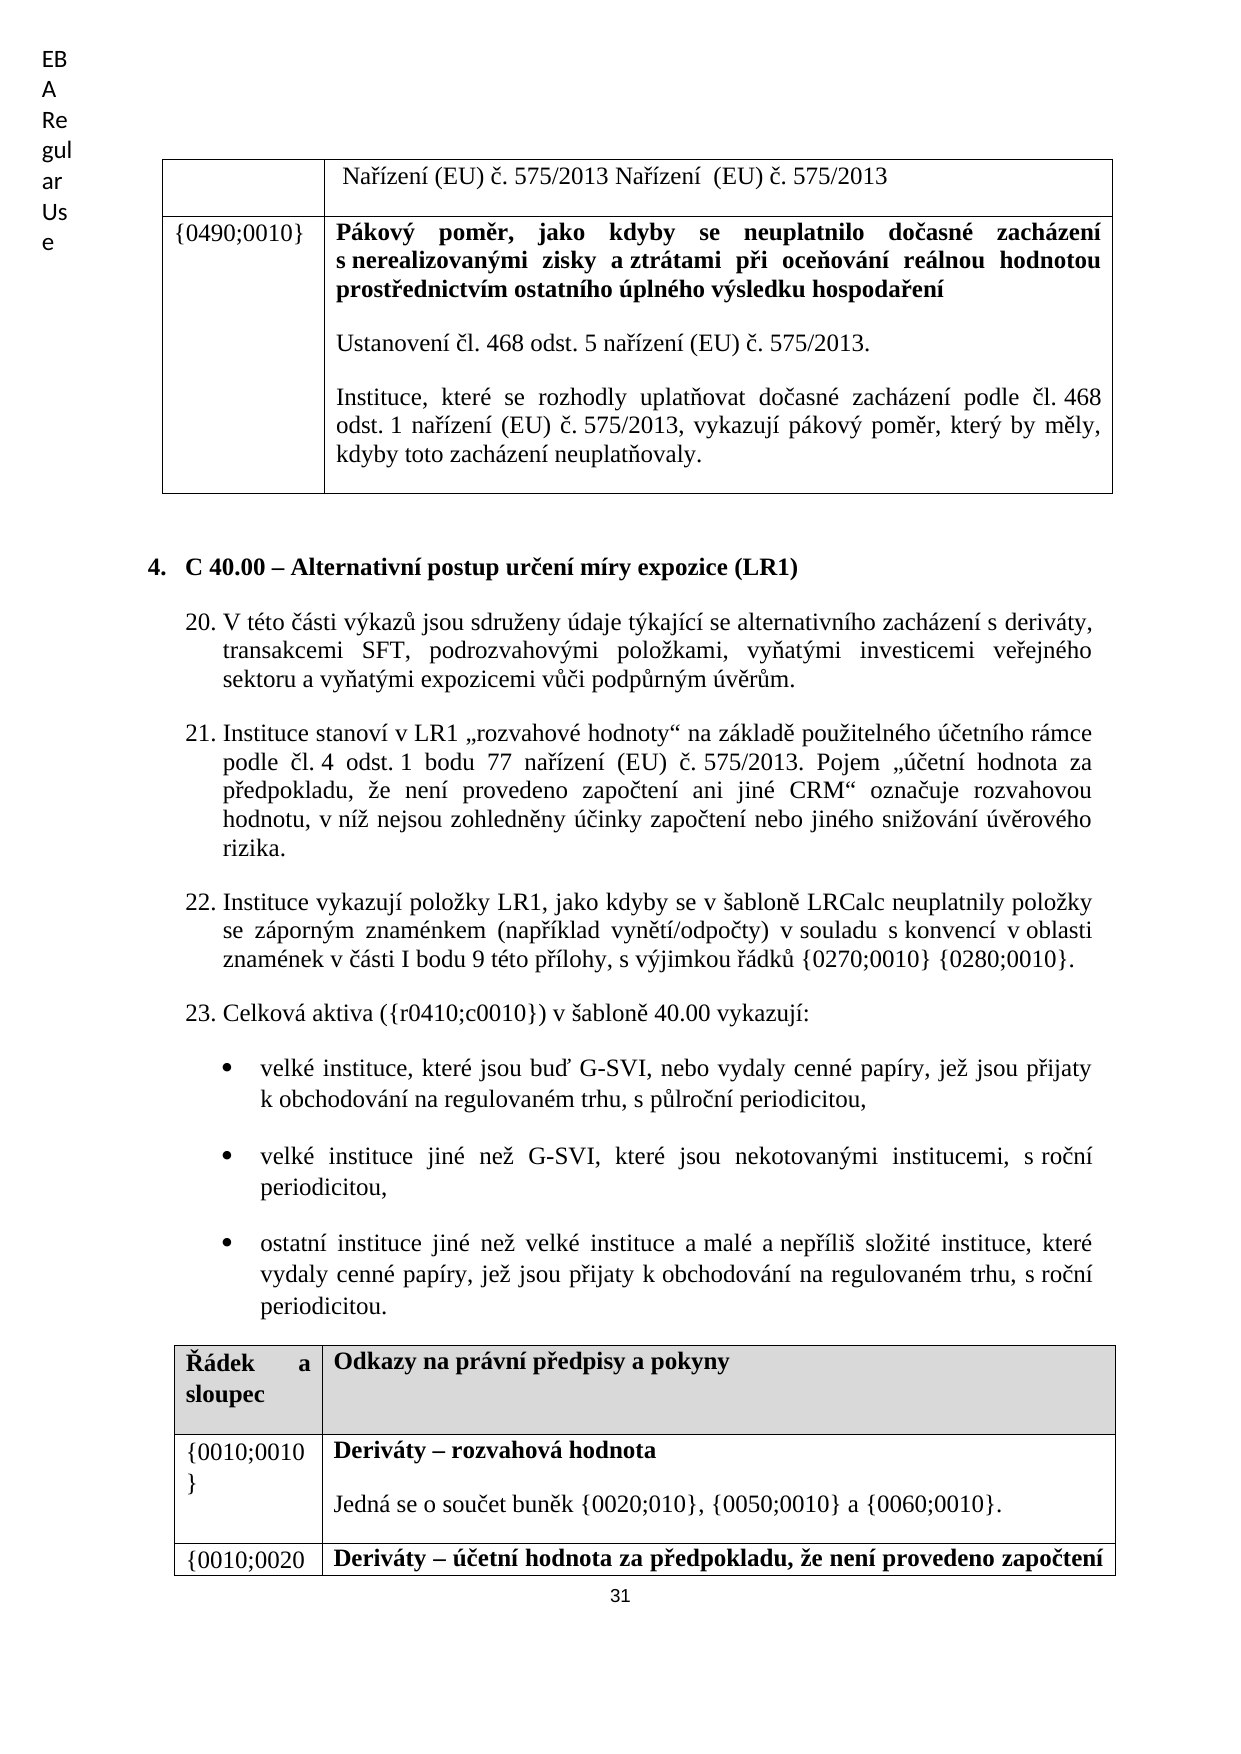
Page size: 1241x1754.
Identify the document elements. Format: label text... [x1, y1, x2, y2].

text 23. Celková aktiva ({r0410;c0010}) v šabloně 40.00 vykazují: [185, 998, 1092, 1027]
table_cell Deriváty – rozvahová hodnota Jedná se o součet buněk {0020;010}, {0050;0010} a {0060;0010}. [323, 1435, 1115, 1542]
list ostatní instituce jiné než velké instituce a malé a nepříliš složité instituce, které vydaly cenné papíry, jež jsou přijaty k obchodování na regulovaném trhu, s roční periodicitou. [223, 1227, 1092, 1320]
table_header Odkazy na právní předpisy a pokyny [323, 1346, 1115, 1434]
table_cell [163, 160, 324, 216]
list velké instituce jiné než G-SVI, které jsou nekotovanými institucemi, s roční periodicitou, [223, 1139, 1092, 1202]
table_cell {0010;0020} [175, 1544, 322, 1575]
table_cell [323, 1544, 1115, 1575]
table_cell Pákový poměr, jako kdyby se neuplatnilo dočasné zacházení s nerealizovanými zisky a ztrátami při oceňování reálnou hodnotou prostřednictvím ostatního úplného výsledku hospodaření Ustanovení čl. 468 odst. 5 nařízení (EU) č. 575/2013. Instituce, které se rozhodly uplatňovat dočasné zacházení podle čl. 468 odst. 1 nařízení (EU) č. 575/2013, vykazují pákový poměr, který by měly, kdyby toto zacházení neuplatňovaly. [325, 217, 1112, 493]
table_cell Nařízení (EU) č. 575/2013 Nařízení (EU) č. 575/2013 [325, 160, 1112, 216]
table_cell {0010;0010} [175, 1435, 322, 1542]
text 21. Instituce stanoví v LR1 „rozvahové hodnoty“ na základě použitelného účetního rámce podle čl. 4 odst. 1 bodu 77 nařízení (EU) č. 575/2013. Pojem „účetní hodnota za předpokladu, že není provedeno započtení ani jiné CRM“ označuje rozvahovou hodnotu, v níž nejsou zohledněny účinky započtení nebo jiného snižování úvěrového rizika. [185, 718, 1092, 862]
table_header Řádek a sloupec [175, 1346, 322, 1434]
text 4. C 40.00 – Alternativní postup určení míry expozice (LR1) [148, 550, 1092, 582]
list velké instituce, které jsou buď G-SVI, nebo vydaly cenné papíry, jež jsou přijaty k obchodování na regulovaném trhu, s půlroční periodicitou, [223, 1052, 1092, 1114]
text 22. Instituce vykazují položky LR1, jako kdyby se v šabloně LRCalc neuplatnily položky se záporným znaménkem (například vynětí/odpočty) v souladu s konvencí v oblasti znamének v části I bodu 9 této přílohy, s výjimkou řádků {0270;0010} {0280;0010}. [185, 887, 1092, 973]
text 20. V této části výkazů jsou sdruženy údaje týkající se alternativního zacházení s deriváty, transakcemi SFT, podrozvahovými položkami, vyňatými investicemi veřejného sektoru a vyňatými expozicemi vůči podpůrným úvěrům. [185, 607, 1092, 693]
table_cell {0490;0010} [163, 217, 324, 493]
